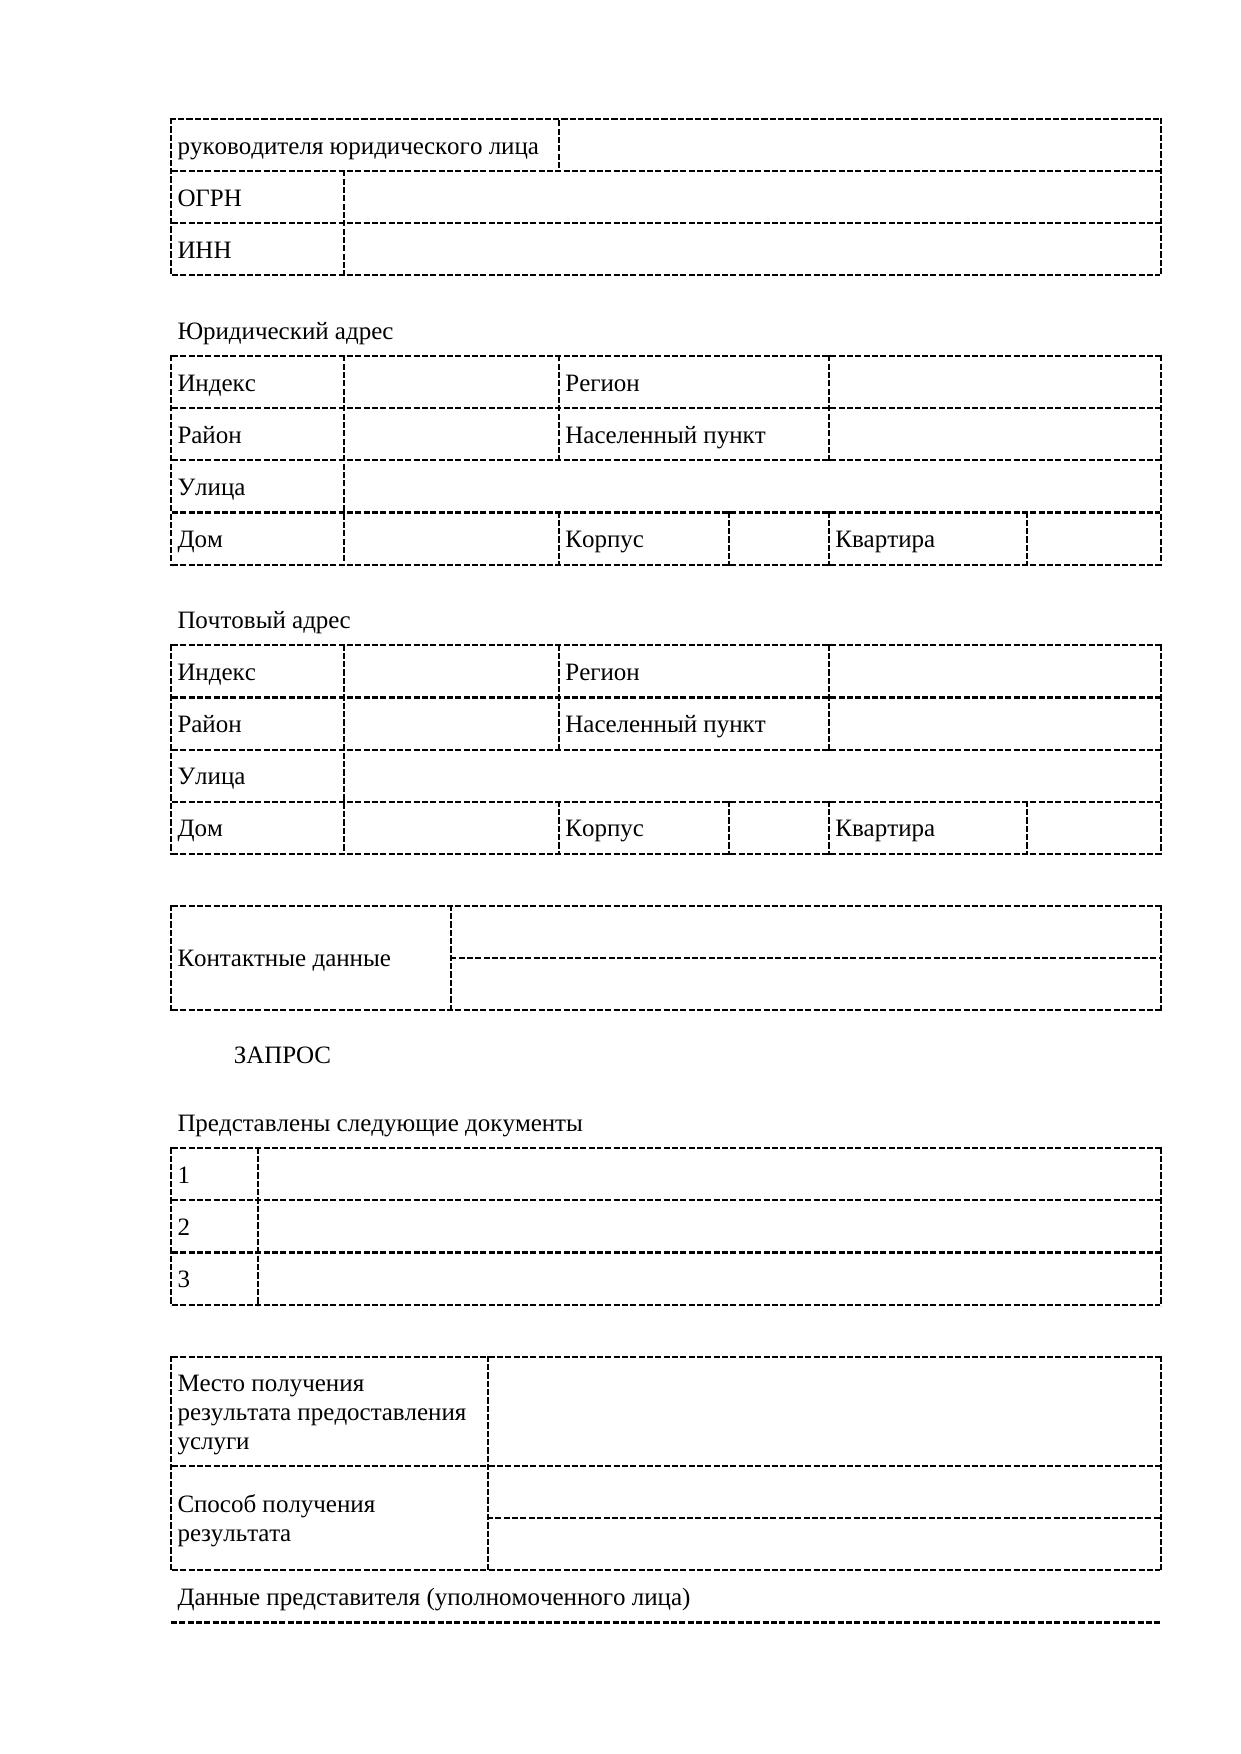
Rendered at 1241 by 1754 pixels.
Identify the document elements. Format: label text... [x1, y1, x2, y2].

table_cell [344, 222, 1161, 274]
table_cell [451, 905, 1161, 957]
table_cell Населенный пункт [559, 696, 829, 748]
table_cell Корпус [559, 511, 729, 563]
table_cell Дом [171, 801, 344, 853]
table_cell Квартира [829, 511, 1027, 563]
table_cell [344, 853, 559, 905]
table_header Представлены следующие документы [171, 1097, 1161, 1147]
table_cell [829, 696, 1161, 748]
table_cell Юридический адрес [171, 274, 1161, 355]
table_cell [344, 407, 559, 459]
table_cell [488, 1517, 1161, 1569]
table_cell Данные представителя (уполномоченного лица) [171, 1569, 1161, 1621]
table_cell Район [171, 696, 344, 748]
table_cell [344, 696, 559, 748]
table_cell [258, 1147, 1161, 1199]
table_cell [344, 511, 559, 563]
table_cell [344, 801, 559, 853]
table_cell Регион [559, 644, 829, 696]
table_cell 3 [171, 1251, 258, 1303]
table_cell [829, 644, 1161, 696]
table_cell Контактные данные [171, 905, 451, 1009]
table_cell [344, 170, 1161, 222]
table_cell [729, 801, 829, 853]
table_cell [829, 853, 1027, 905]
table_cell Дом [171, 511, 344, 563]
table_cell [171, 118, 559, 170]
text ЗАПРОС [177, 1040, 1152, 1068]
table_cell Место получения результата предоставления услуги [171, 1356, 488, 1465]
table_cell [171, 1304, 258, 1356]
table_cell Почтовый адрес [171, 564, 1161, 644]
table_cell 1 [171, 1147, 258, 1199]
table_cell [1027, 853, 1161, 905]
table_cell Индекс [171, 644, 344, 696]
table_cell [344, 644, 559, 696]
table_cell Улица [171, 459, 344, 511]
table_cell [729, 511, 829, 563]
table_cell [1027, 511, 1161, 563]
table_cell [829, 407, 1161, 459]
table_cell [1027, 801, 1161, 853]
table_cell [559, 118, 1161, 170]
table_cell [829, 355, 1161, 407]
table_cell [171, 853, 344, 905]
table_cell Квартира [829, 801, 1027, 853]
table_cell [344, 749, 1161, 801]
table_cell [344, 355, 559, 407]
table_cell [344, 459, 1161, 511]
table_cell Улица [171, 749, 344, 801]
table_cell Регион [559, 355, 829, 407]
table_cell Индекс [171, 355, 344, 407]
table_cell [258, 1304, 1161, 1356]
table_cell [488, 1356, 1161, 1465]
table_cell Район [171, 407, 344, 459]
table_cell Способ получения результата [171, 1465, 488, 1569]
table_cell [451, 957, 1161, 1009]
table_cell [559, 853, 729, 905]
table_cell [729, 853, 829, 905]
table_cell Населенный пункт [559, 407, 829, 459]
table_cell [258, 1199, 1161, 1251]
table_cell 2 [171, 1199, 258, 1251]
table_cell ОГРН [171, 170, 344, 222]
table_cell Корпус [559, 801, 729, 853]
table_cell [258, 1251, 1161, 1303]
table_cell ИНН [171, 222, 344, 274]
table_cell [488, 1465, 1161, 1517]
